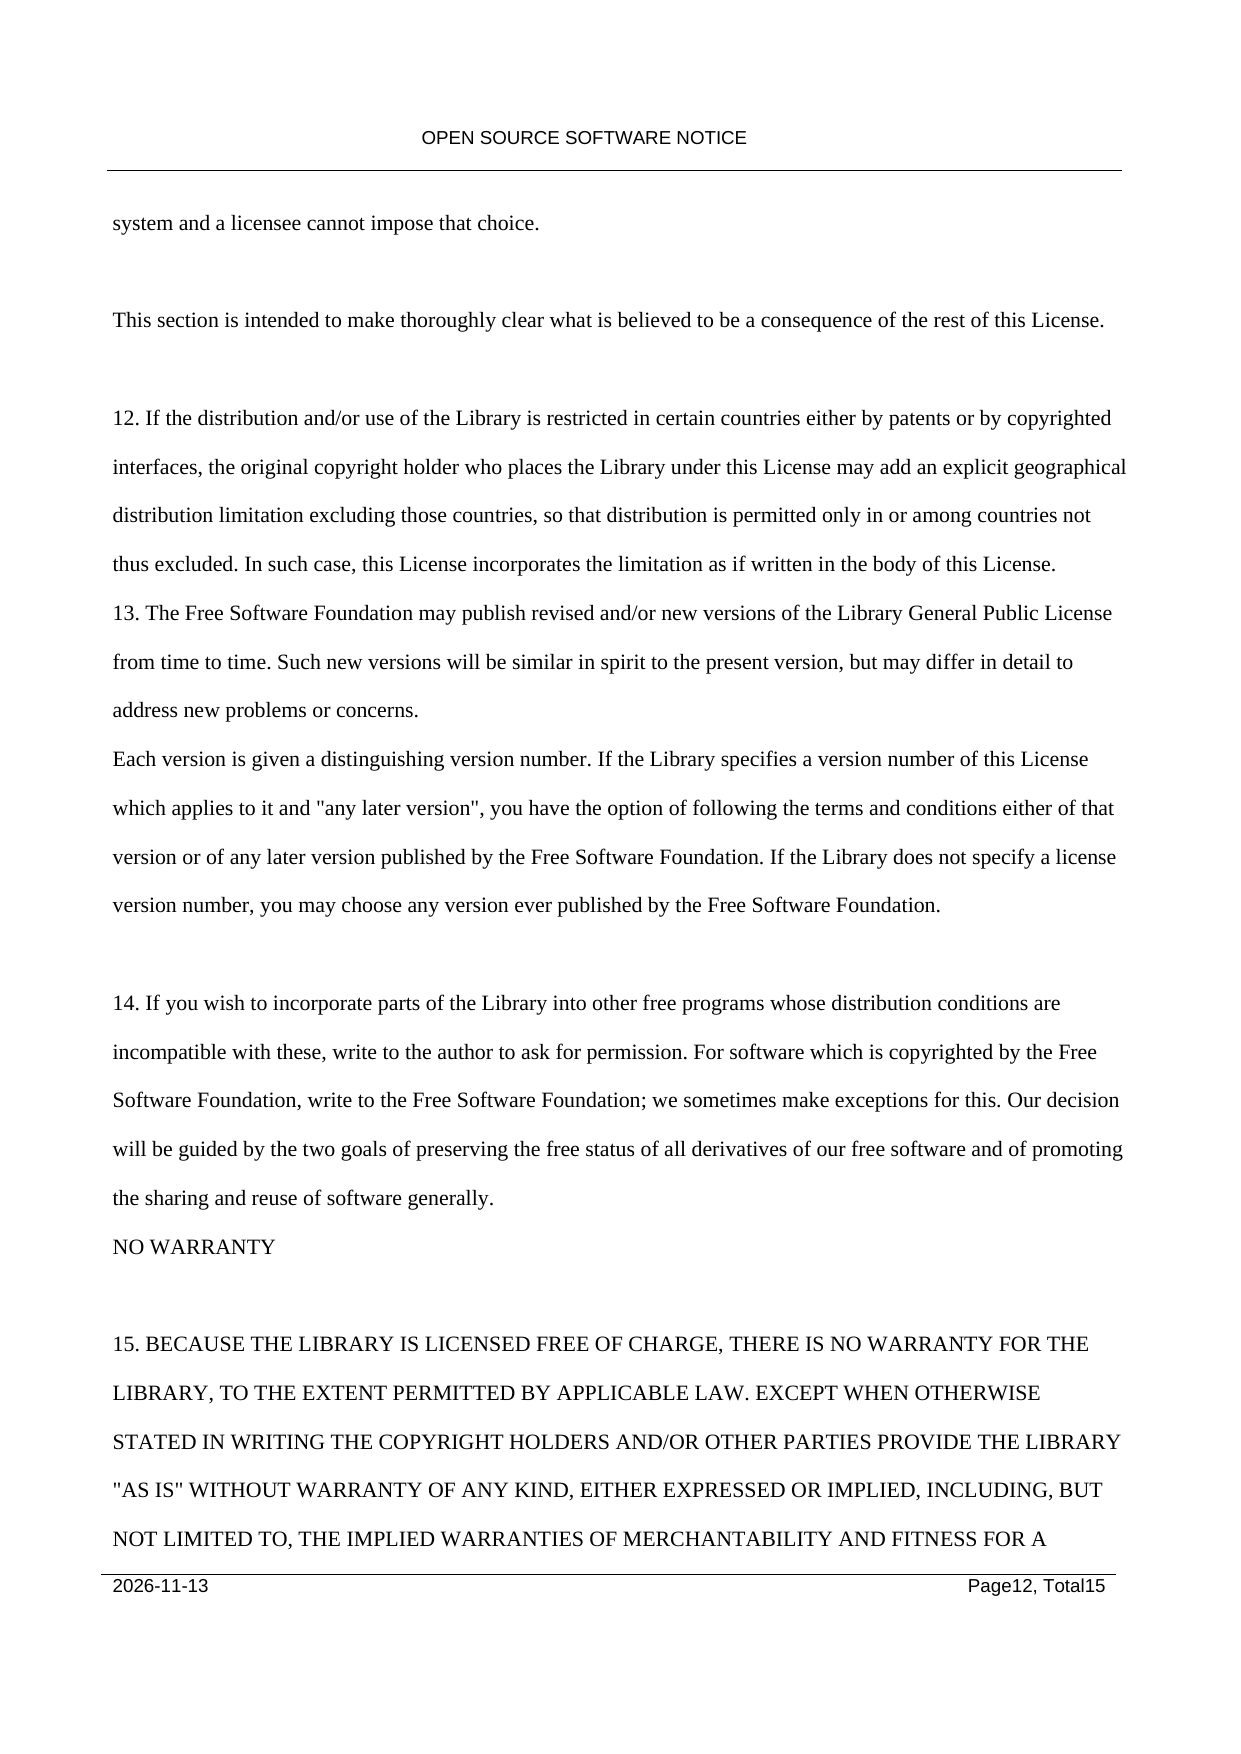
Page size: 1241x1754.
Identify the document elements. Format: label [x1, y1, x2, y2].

text [112, 206, 1128, 1555]
